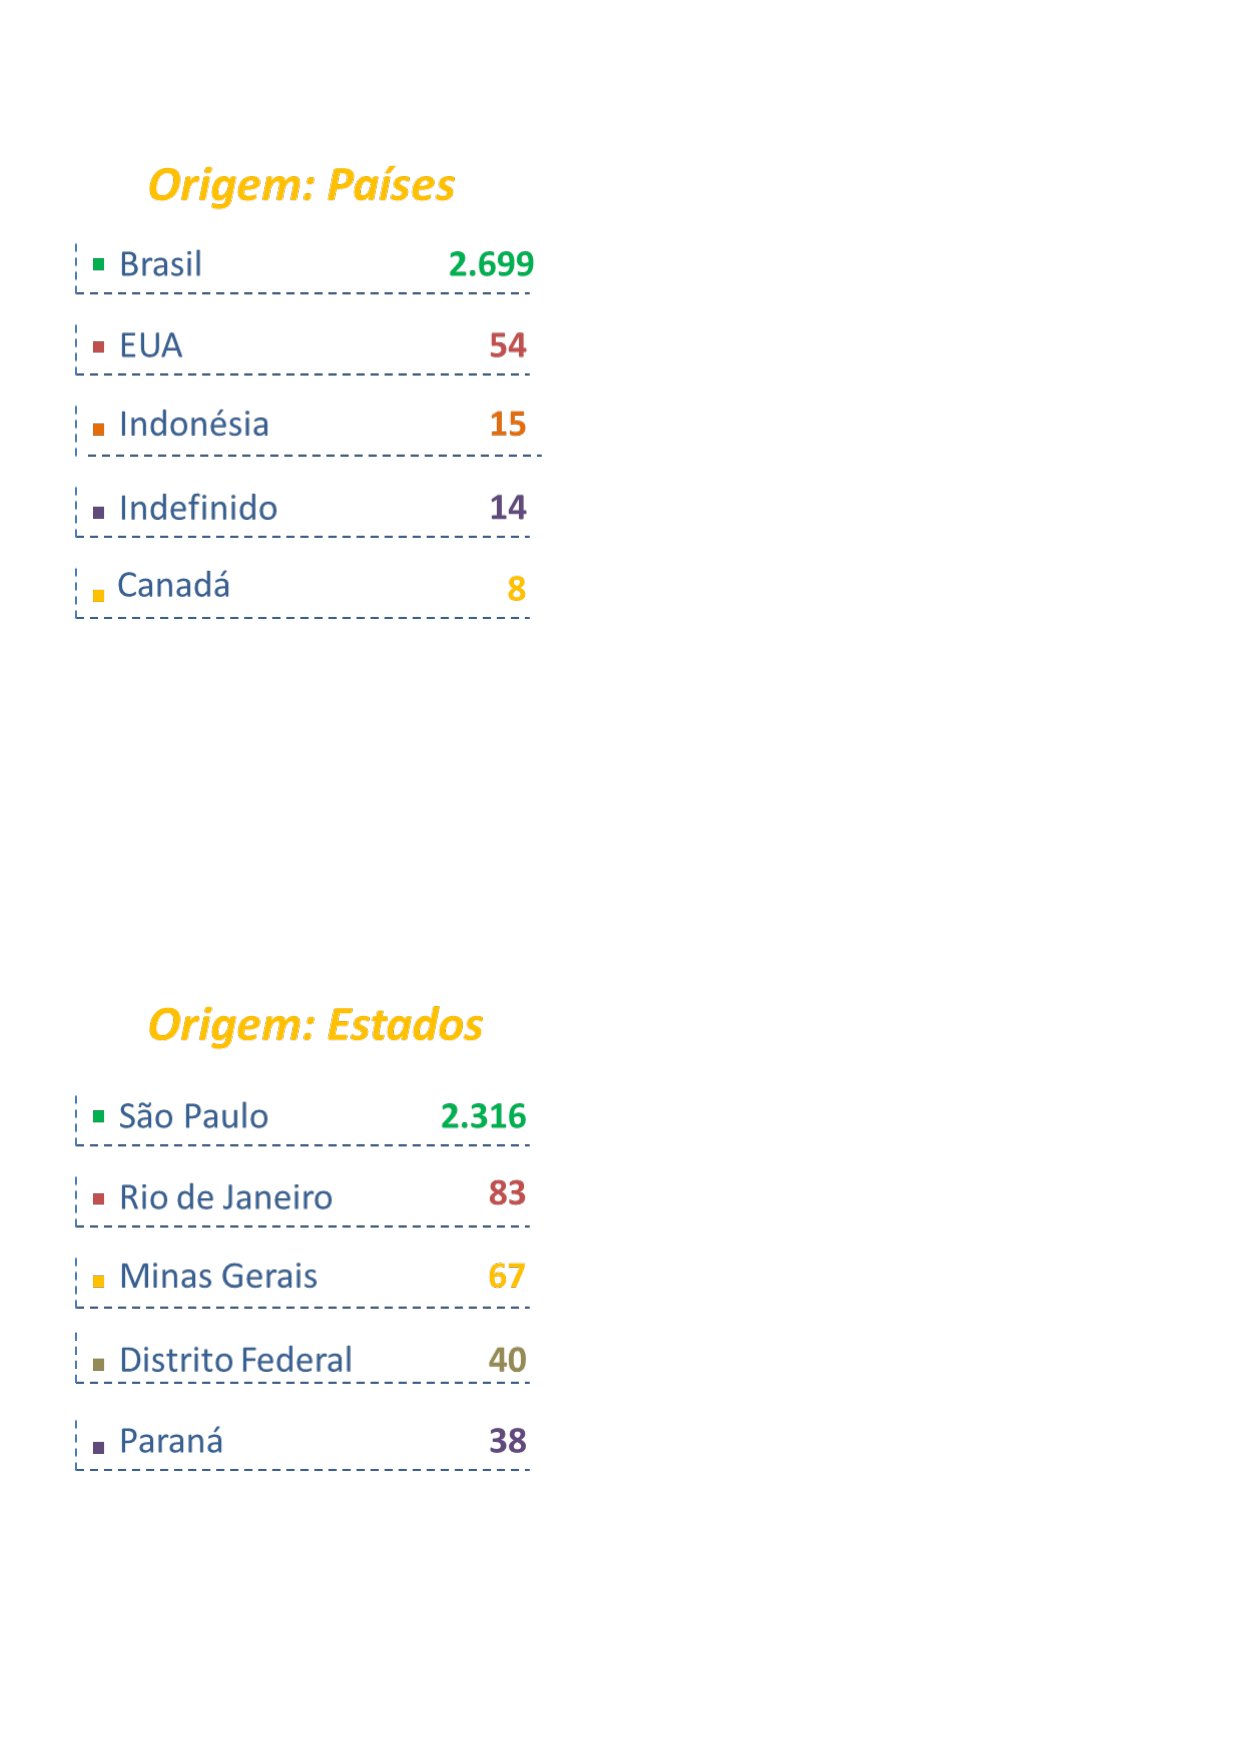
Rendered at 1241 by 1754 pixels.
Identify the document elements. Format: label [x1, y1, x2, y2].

picture [75, 977, 549, 1486]
picture [75, 137, 558, 634]
